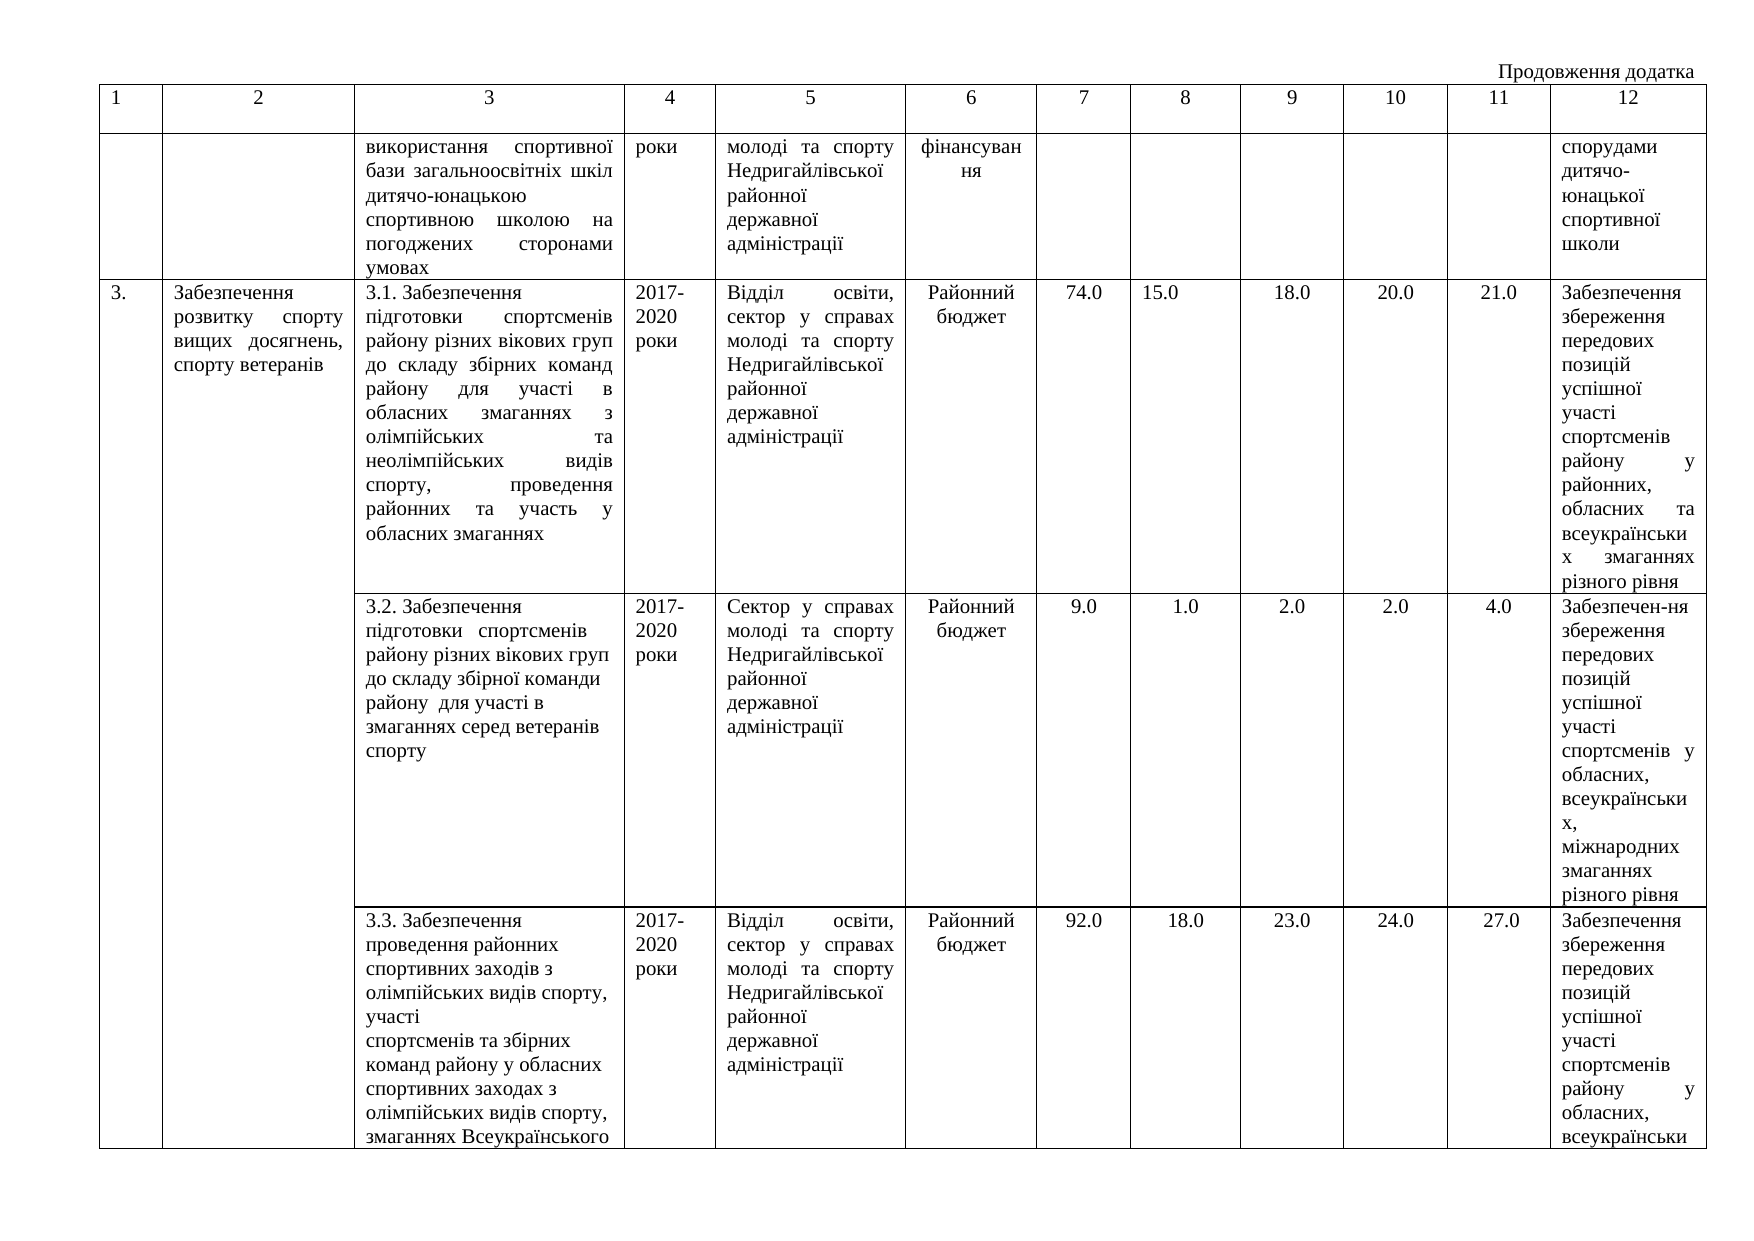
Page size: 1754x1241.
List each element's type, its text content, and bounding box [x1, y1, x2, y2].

table_cell 9 [1241, 85, 1343, 133]
table_cell 23.0 [1241, 908, 1343, 1148]
table_cell Забезпечення розвитку спорту вищих досягнень, спорту ветеранів [163, 280, 354, 1148]
table_cell 3. [100, 280, 162, 1148]
table_cell 9.0 [1037, 594, 1130, 906]
table_cell 21.0 [1448, 280, 1550, 593]
table_cell Районний бюджет [906, 280, 1036, 593]
table_cell 11 [1448, 85, 1550, 133]
table_cell 12 [1551, 85, 1706, 133]
table_cell 10 [1344, 85, 1447, 133]
table_cell 2.0 [1241, 594, 1343, 906]
table_cell 27.0 [1448, 908, 1550, 1148]
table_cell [355, 908, 624, 1148]
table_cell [355, 134, 624, 279]
table_cell 3.2. Забезпечення підготовки спортсменів району різних вікових груп до складу збірної команди району для участі в змаганнях серед ветеранів спорту [355, 594, 624, 906]
table_cell 5 [716, 85, 905, 133]
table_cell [1551, 908, 1706, 1148]
table_cell [1448, 134, 1550, 279]
table_cell [1037, 134, 1130, 279]
table_cell 2017-2020 роки [625, 908, 715, 1148]
table_cell 74.0 [1037, 280, 1130, 593]
table_cell Не потребує фінансування [906, 134, 1036, 279]
table_cell 18.0 [1131, 908, 1240, 1148]
table_cell 3.1. Забезпечення підготовки спортсменів району різних вікових груп до складу збірних команд району для участі в обласних змаганнях з олімпійських та неолімпійських видів спорту, проведення районних та участь у обласних змаганнях [355, 280, 624, 593]
table_cell 20.0 [1344, 280, 1447, 593]
table_cell [1241, 134, 1343, 279]
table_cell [1551, 134, 1706, 279]
table_cell Районний бюджет [906, 594, 1036, 906]
table_cell 2017-2020 роки [625, 134, 715, 279]
table_cell Забезпечен-ня збереження передових позицій успішної участі спортсменів у обласних, всеукраїнських, міжнародних змаганнях різного рівня [1551, 594, 1706, 906]
table_cell 24.0 [1344, 908, 1447, 1148]
table_cell 7 [1037, 85, 1130, 133]
table_cell 18.0 [1241, 280, 1343, 593]
table_cell Районний бюджет [906, 908, 1036, 1148]
table_cell 2017-2020 роки [625, 280, 715, 593]
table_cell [716, 134, 905, 279]
table_cell Забезпечення збереження передових позицій успішної участі спортсменів району у районних, обласних та всеукраїнських змаганнях різного рівня [1551, 280, 1706, 593]
table_cell 2.0 [1344, 594, 1447, 906]
table_header Продовження додатка [99, 59, 1706, 84]
table_cell [1344, 134, 1447, 279]
table_cell 15.0 [1131, 280, 1240, 593]
table_cell 1.0 [1131, 594, 1240, 906]
table_cell 8 [1131, 85, 1240, 133]
table_cell Сектор у справах молоді та спорту Недригайлівської районної державної адміністрації [716, 594, 905, 906]
table_cell 2 [163, 85, 354, 133]
table_cell 4 [625, 85, 715, 133]
table_cell 1 [100, 85, 162, 133]
table_cell [1131, 134, 1240, 279]
table_cell 2017-2020 роки [625, 594, 715, 906]
table_cell 6 [906, 85, 1036, 133]
table_cell Відділ освіти, сектор у справах молоді та спорту Недригайлівської районної державної адміністрації [716, 280, 905, 593]
table_cell 3 [355, 85, 624, 133]
table_cell 4.0 [1448, 594, 1550, 906]
table_cell 92.0 [1037, 908, 1130, 1148]
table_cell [716, 908, 905, 1148]
